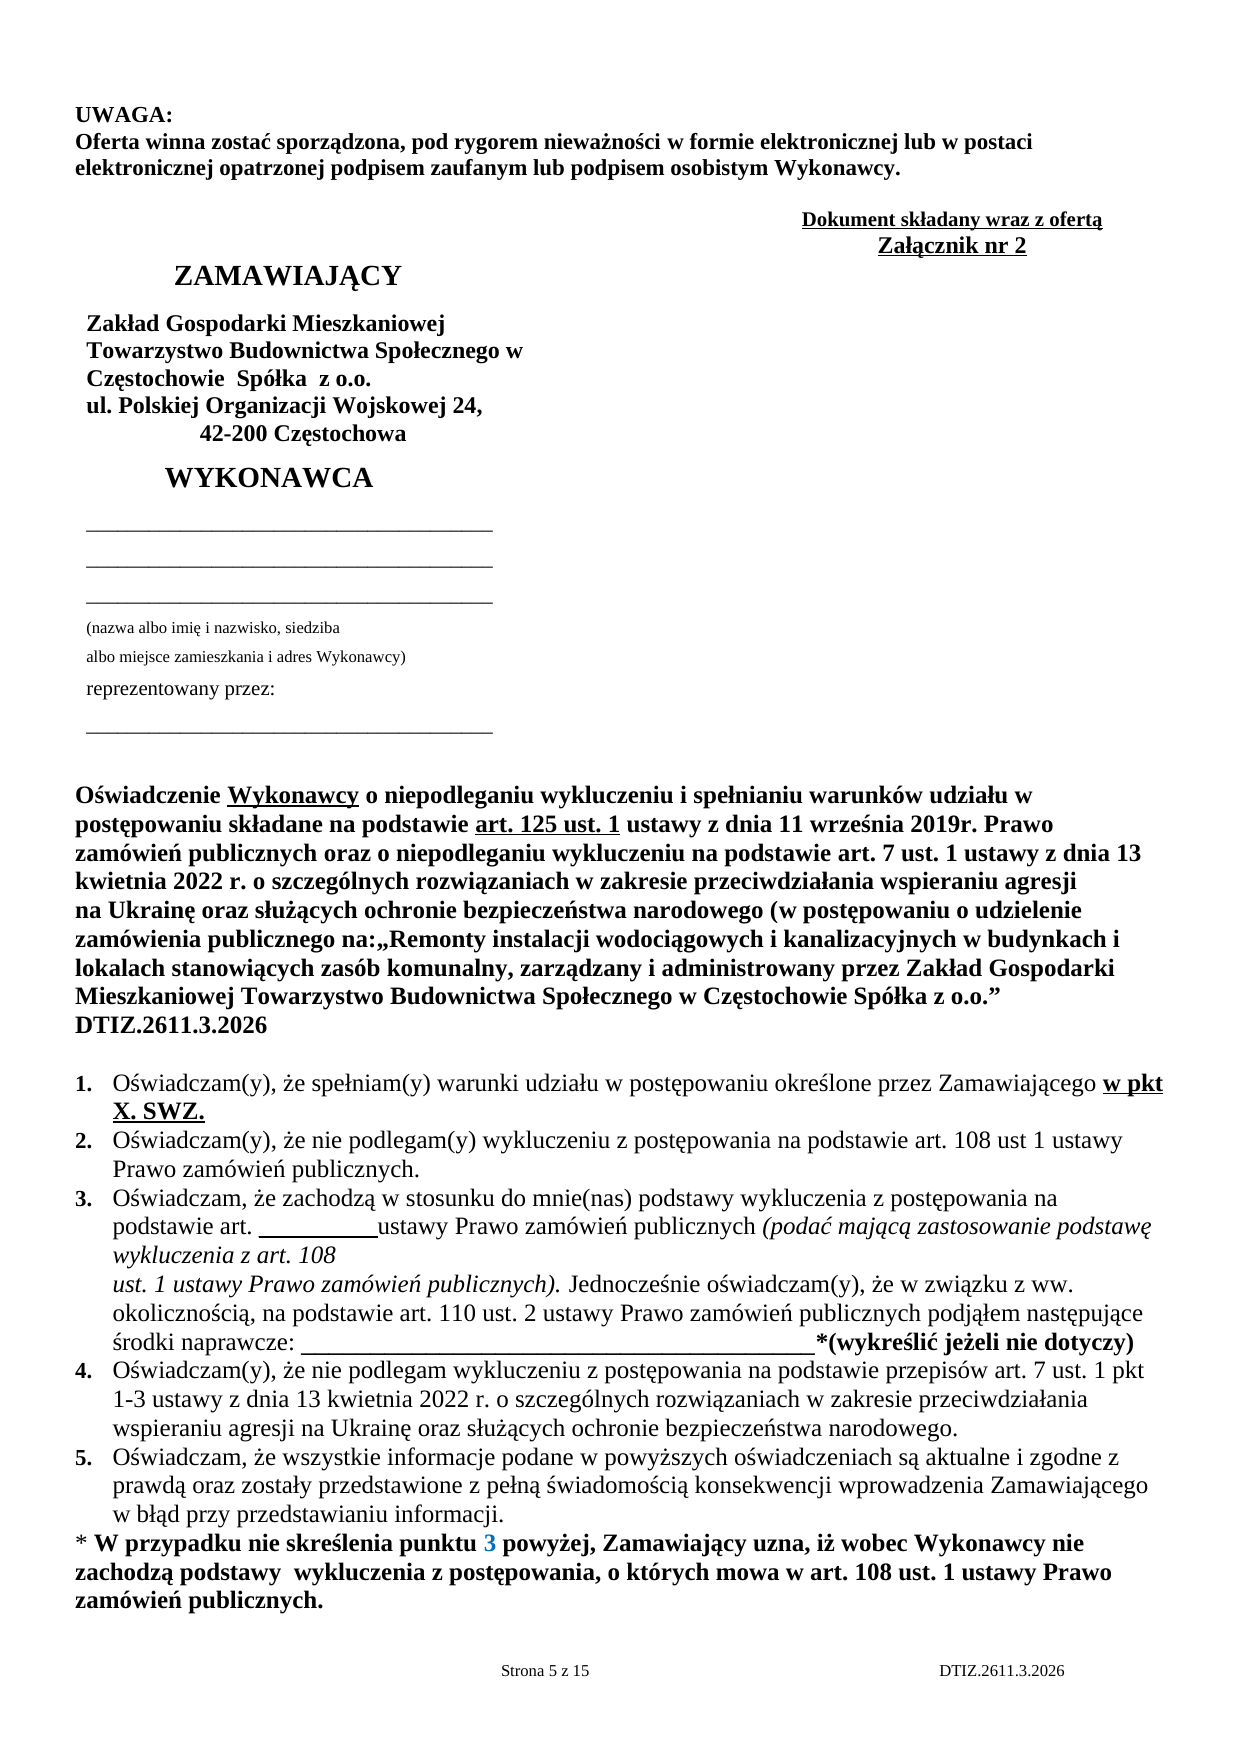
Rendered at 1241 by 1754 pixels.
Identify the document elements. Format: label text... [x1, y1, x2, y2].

table_header ZAMAWIAJĄCY Zakład Gospodarki Mieszkaniowej Towarzystwo Budownictwa Społecznego w Częstochowie Spółka z o.o. ul. Polskiej Organizacji Wojskowej 24, 42-200 Częstochowa [75, 259, 542, 460]
table_cell WYKONAWCA _______________________________________ _______________________________________ _______________________________________ (nazwa albo imię i nazwisko, siedziba albo miejsce zamieszkania i adres Wykonawcy) reprezentowany przez: _______________________________________ [75, 460, 542, 780]
list Oświadczam(y), że nie podlegam wykluczeniu z postępowania na podstawie przepisów art. 7 ust. 1 pkt 1-3 ustawy z dnia 13 kwietnia 2022 r. o szczególnych rozwiązaniach w zakresie przeciwdziałania wspieraniu agresji na Ukrainę oraz służących ochronie bezpieczeństwa narodowego. [75, 1355, 1165, 1442]
text UWAGA: [75, 101, 1165, 128]
list Oświadczam(y), że spełniam(y) warunki udziału w postępowaniu określone przez Zamawiającego w pkt X. SWZ. [75, 1068, 1165, 1125]
text * W przypadku nie skreślenia punktu 3 powyżej, Zamawiający uzna, iż wobec Wykonawcy nie zachodzą podstawy wykluczenia z postępowania, o których mowa w art. 108 ust. 1 ustawy Prawo zamówień publicznych. [75, 1528, 1165, 1614]
list Oświadczam(y), że nie podlegam(y) wykluczeniu z postępowania na podstawie art. 108 ust 1 ustawy Prawo zamówień publicznych. [75, 1125, 1165, 1183]
text Dokument składany wraz z ofertą [665, 207, 1165, 231]
list Oświadczam, że zachodzą w stosunku do mnie(nas) podstawy wykluczenia z postępowania na podstawie art. _________ ustawy Prawo zamówień publicznych (podać mającą zastosowanie podstawę wykluczenia z art. 108 ust. 1 ustawy Prawo zamówień publicznych). Jednocześnie oświadczam(y), że w związku z ww. okolicznością, na podstawie art. 110 ust. 2 ustawy Prawo zamówień publicznych podjąłem następujące środki naprawcze: _____________________________________*(wykreślić jeżeli nie dotyczy) [75, 1183, 1165, 1355]
list Oświadczam, że wszystkie informacje podane w powyższych oświadczeniach są aktualne i zgodne z prawdą oraz zostały przedstawione z pełną świadomością konsekwencji wprowadzenia Zamawiającego w błąd przy przedstawianiu informacji. [75, 1442, 1165, 1528]
text Oferta winna zostać sporządzona, pod rygorem nieważności w formie elektronicznej lub w postaci elektronicznej opatrzonej podpisem zaufanym lub podpisem osobistym Wykonawcy. [75, 128, 1165, 180]
text Oświadczenie Wykonawcy o niepodleganiu wykluczeniu i spełnianiu warunków udziału w postępowaniu składane na podstawie art. 125 ust. 1 ustawy z dnia 11 września 2019r. Prawo zamówień publicznych oraz o niepodleganiu wykluczeniu na podstawie art. 7 ust. 1 ustawy z dnia 13 kwietnia 2022 r. o szczególnych rozwiązaniach w zakresie przeciwdziałania wspieraniu agresji na Ukrainę oraz służących ochronie bezpieczeństwa narodowego (w postępowaniu o udzielenie zamówienia publicznego na:„Remonty instalacji wodociągowych i kanalizacyjnych w budynkach i lokalach stanowiących zasób komunalny, zarządzany i administrowany przez Zakład Gospodarki Mieszkaniowej Towarzystwo Budownictwa Społecznego w Częstochowie Spółka z o.o.” DTIZ.2611.3.2026 [75, 780, 1165, 1039]
text Załącznik nr 2 [665, 231, 1165, 258]
